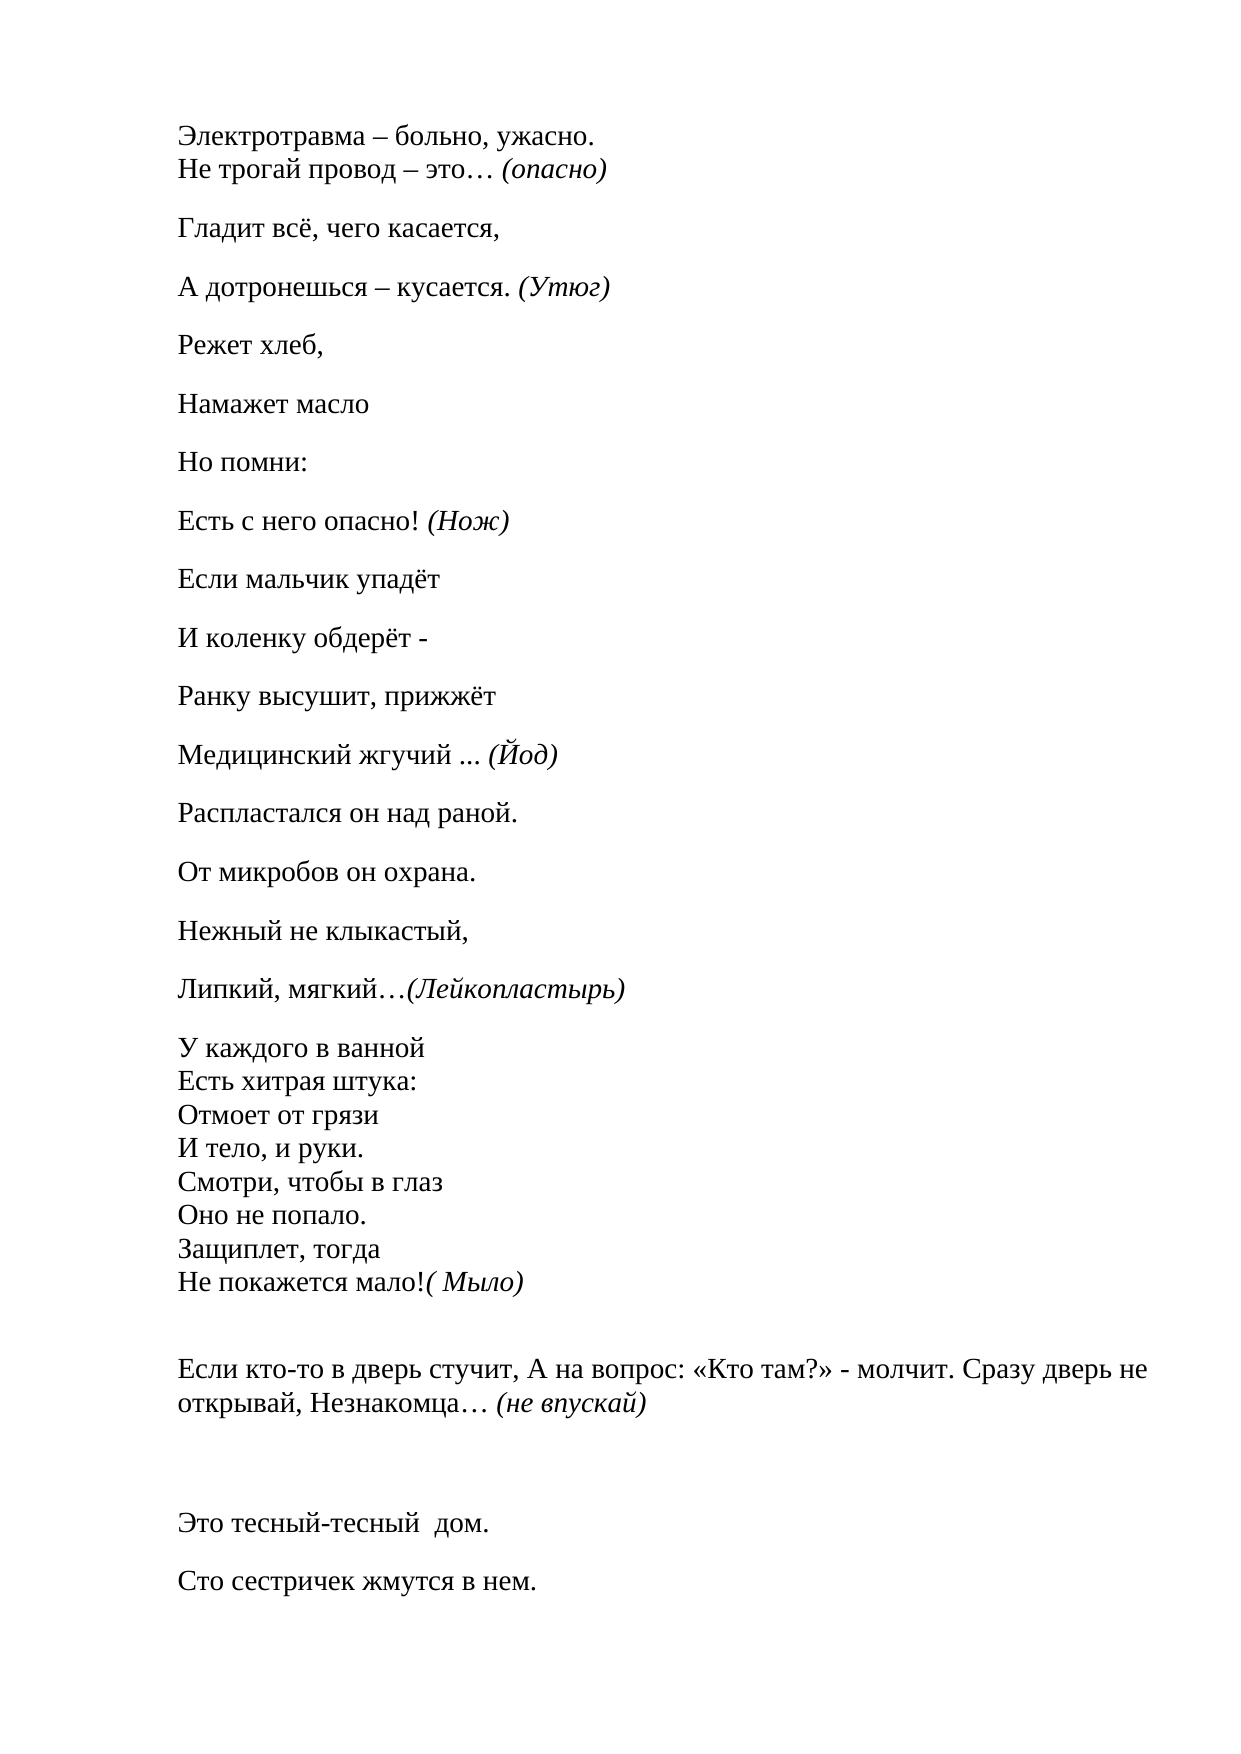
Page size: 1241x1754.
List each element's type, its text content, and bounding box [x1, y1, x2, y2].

text Есть с него опасно! (Нож) [177, 503, 1152, 536]
text Распластался он над раной. [177, 796, 1152, 829]
text Если кто-то в дверь стучит, А на вопрос: «Кто там?» - молчит. Сразу дверь не открывай, Незнакомца… (не впускай) [177, 1351, 1152, 1446]
text Гладит всё, чего касается, [177, 210, 1152, 244]
text Если мальчик упадёт [177, 561, 1152, 595]
text А дотронешься – кусается. (Утюг) [177, 269, 1152, 302]
text Электротравма – больно, ужасно. Не трогай провод – это… (опасно) [177, 118, 1152, 185]
text Липкий, мягкий…(Лейкопластырь) [177, 971, 1152, 1005]
text Сто сестричек жмутся в нем. [177, 1563, 1152, 1597]
text От микробов он охрана. [177, 854, 1152, 888]
text Режет хлеб, [177, 327, 1152, 361]
text Намажет масло [177, 386, 1152, 419]
text Медицинский жгучий ... (Йод) [177, 737, 1152, 771]
text И коленку обдерёт - [177, 620, 1152, 653]
text Ранку высушит, прижжёт [177, 678, 1152, 712]
text Это тесный-тесный дом. [177, 1505, 1152, 1538]
text Нежный не клыкастый, [177, 913, 1152, 946]
text У каждого в ванной Есть хитрая штука: Отмоет от грязи И тело, и руки. Смотри, чтобы в глаз Оно не попало. Защиплет, тогда Не покажется мало!( Мыло) [177, 1030, 1152, 1326]
text Но помни: [177, 444, 1152, 478]
